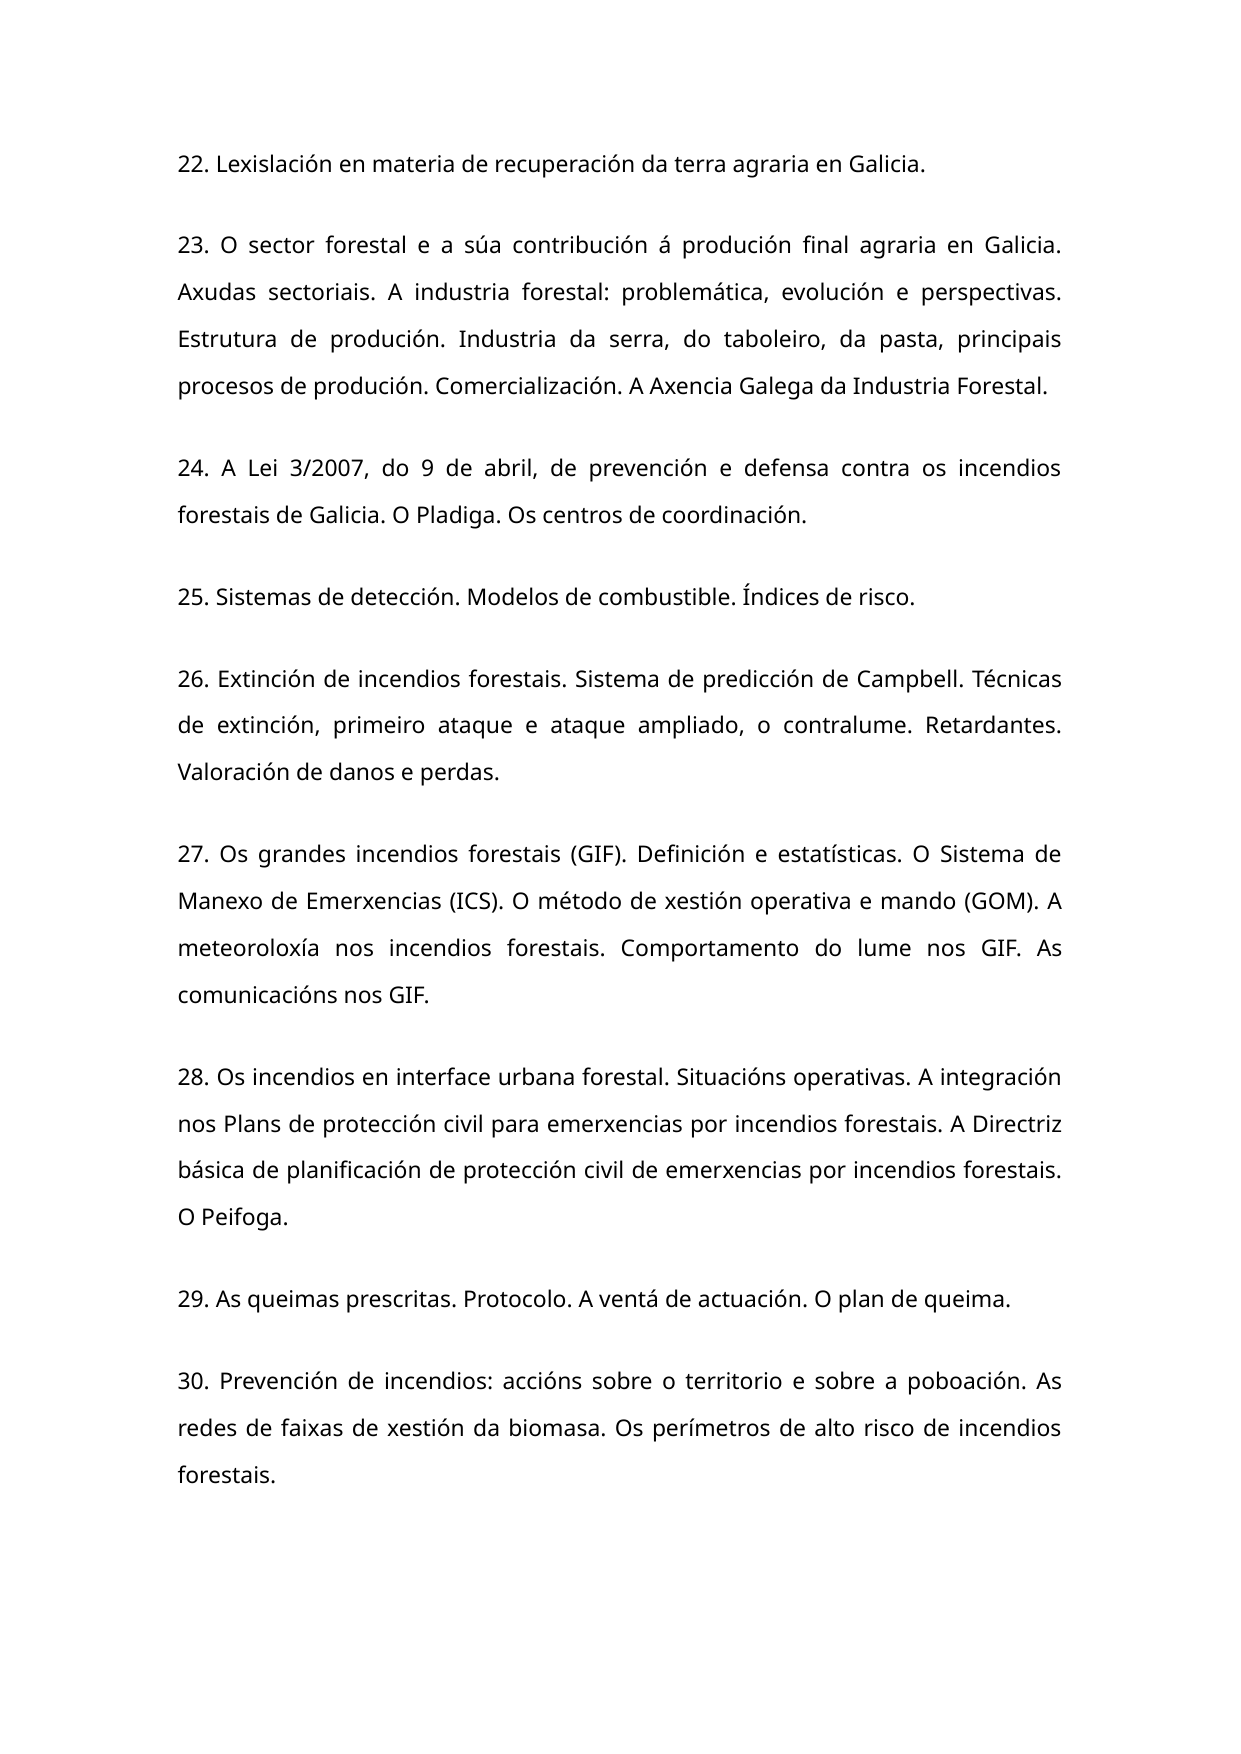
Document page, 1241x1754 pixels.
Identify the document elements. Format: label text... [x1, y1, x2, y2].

text 30. Prevención de incendios: accións sobre o territorio e sobre a poboación. As redes de faixas de xestión da biomasa. Os perímetros de alto risco de incendios forestais. [177, 1365, 1063, 1492]
text 28. Os incendios en interface urbana forestal. Situacións operativas. A integración nos Plans de protección civil para emerxencias por incendios forestais. A Directriz básica de planificación de protección civil de emerxencias por incendios forestais. O Peifoga. [177, 1061, 1063, 1233]
text 23. O sector forestal e a súa contribución á produción final agraria en Galicia. Axudas sectoriais. A industria forestal: problemática, evolución e perspectivas. Estrutura de produción. Industria da serra, do taboleiro, da pasta, principais procesos de produción. Comercialización. A Axencia Galega da Industria Forestal. [177, 229, 1063, 401]
text 25. Sistemas de detección. Modelos de combustible. Índices de risco. [177, 581, 1063, 612]
text 26. Extinción de incendios forestais. Sistema de predicción de Campbell. Técnicas de extinción, primeiro ataque e ataque ampliado, o contralume. Retardantes. Valoración de danos e perdas. [177, 663, 1063, 788]
text 29. As queimas prescritas. Protocolo. A ventá de actuación. O plan de queima. [177, 1283, 1063, 1314]
text 22. Lexislación en materia de recuperación da terra agraria en Galicia. [177, 148, 1063, 179]
text 27. Os grandes incendios forestais (GIF). Definición e estatísticas. O Sistema de Manexo de Emerxencias (ICS). O método de xestión operativa e mando (GOM). A meteoroloxía nos incendios forestais. Comportamento do lume nos GIF. As comunicacións nos GIF. [177, 838, 1063, 1010]
text 24. A Lei 3/2007, do 9 de abril, de prevención e defensa contra os incendios forestais de Galicia. O Pladiga. Os centros de coordinación. [177, 452, 1063, 530]
